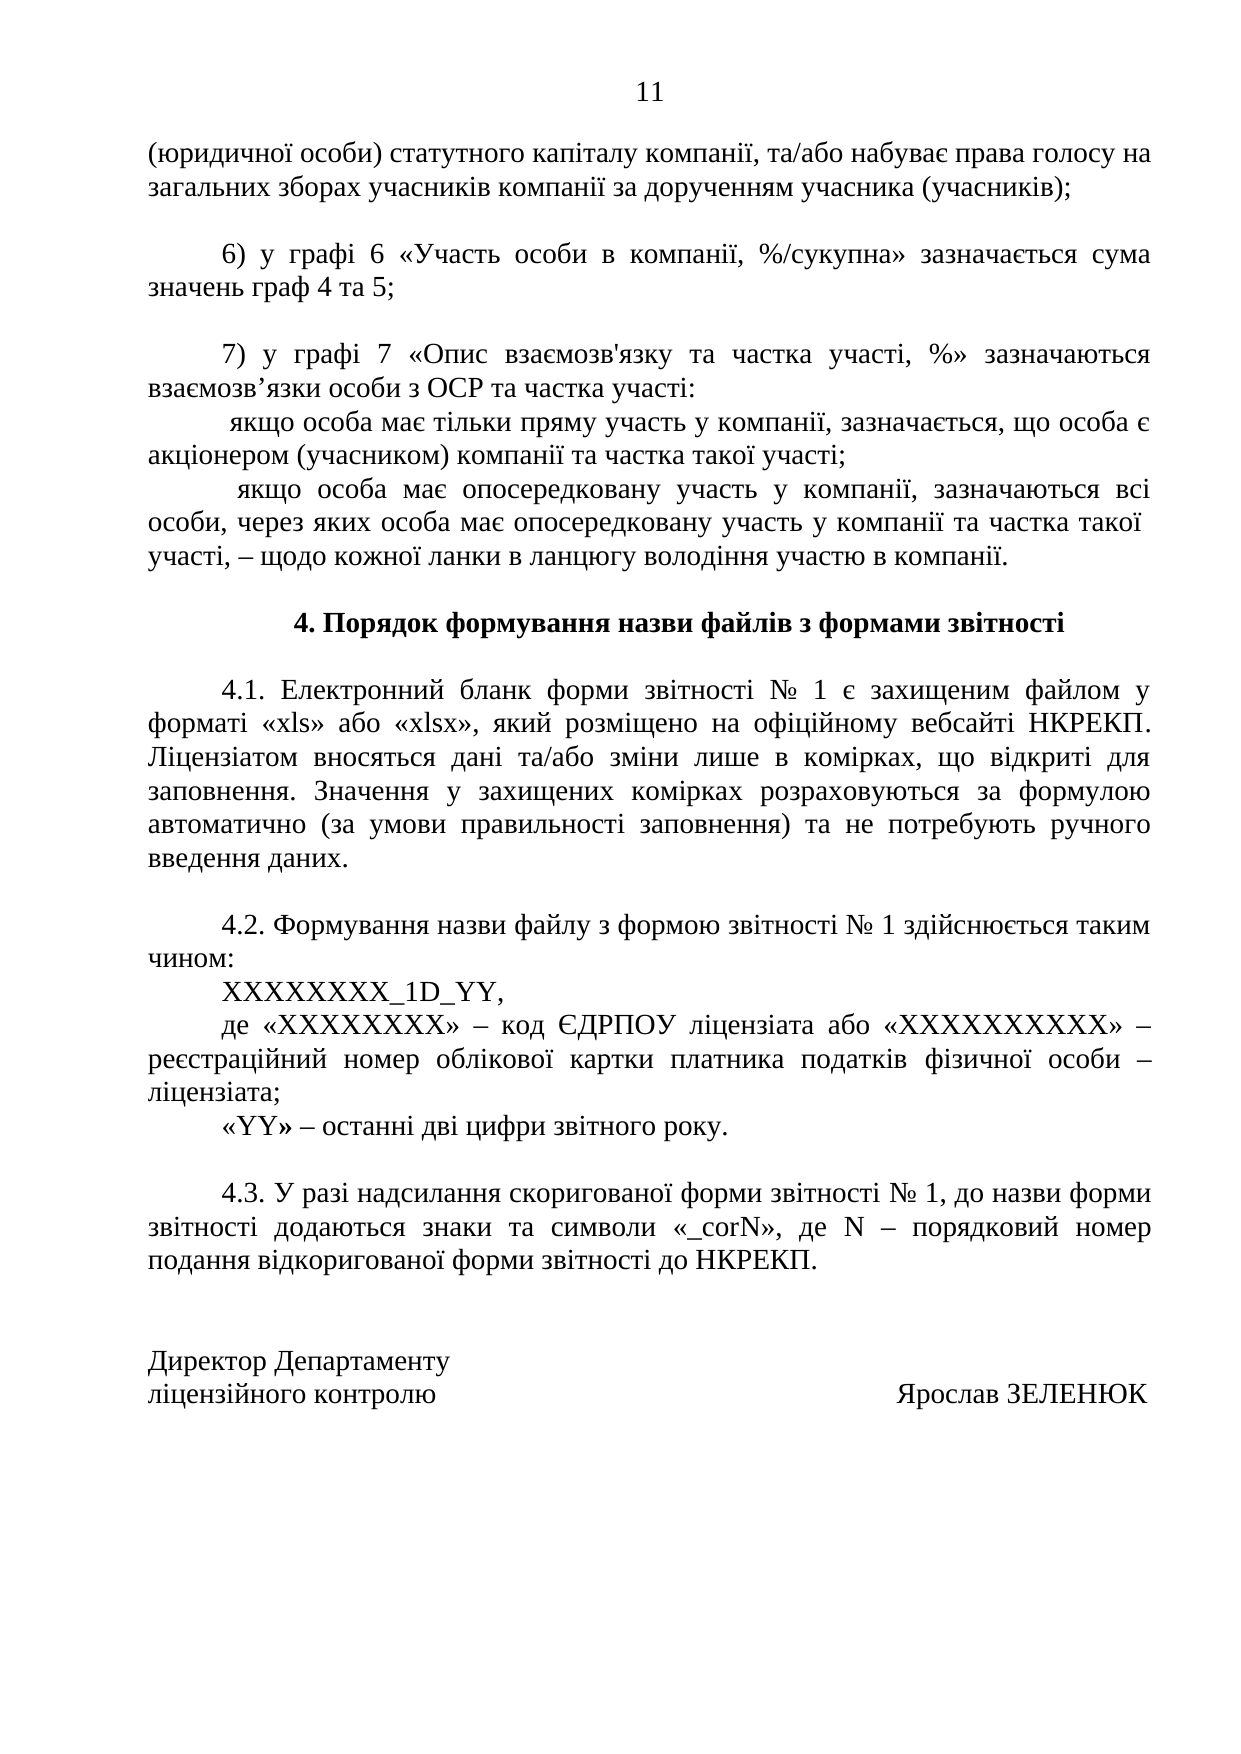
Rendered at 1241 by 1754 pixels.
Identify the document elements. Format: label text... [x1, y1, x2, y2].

text ліцензійного контролю Ярослав ЗЕЛЕНЮК [148, 1376, 1152, 1410]
text Директор Департаменту [148, 1343, 1152, 1376]
text де «ХХХХХХХХ» – код ЄДРПОУ ліцензіата або «ХХХХХХХХХХ» – реєстраційний номер облікової картки платника податків фізичної особи – ліцензіата; [148, 1007, 1152, 1108]
text 4. Порядок формування назви файлів з формами звітності [148, 605, 1152, 638]
text якщо особа має опосередковану участь у компанії, зазначаються всі особи, через яких особа має опосередковану участь у компанії та частка такої участі, – щодо кожної ланки в ланцюгу володіння участю в компанії. [148, 471, 1152, 571]
text 4.3. У разі надсилання скоригованої форми звітності № 1, до назви форми звітності додаються знаки та символи «_corN», де N – порядковий номер подання відкоригованої форми звітності до НКРЕКП. [148, 1175, 1152, 1276]
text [148, 135, 1152, 202]
text якщо особа має тільки пряму участь у компанії, зазначається, що особа є акціонером (учасником) компанії та частка такої участі; [148, 404, 1152, 471]
text 4.2. Формування назви файлу з формою звітності № 1 здійснюється таким чином: [148, 907, 1152, 974]
text «YY» – останні дві цифри звітного року. [148, 1108, 1152, 1142]
text ХХХХХХХХ_1D_YY, [148, 974, 1152, 1007]
text 7) у графі 7 «Опис взаємозв'язку та частка участі, %» зазначаються взаємозв’язки особи з ОСР та частка участі: [148, 337, 1152, 404]
text 4.1. Електронний бланк форми звітності № 1 є захищеним файлом у форматі «xls» або «xlsx», який розміщено на офіційному вебсайті НКРЕКП. Ліцензіатом вносяться дані та/або зміни лише в комірках, що відкриті для заповнення. Значення у захищених комірках розраховуються за формулою автоматично (за умови правильності заповнення) та не потребують ручного введення даних. [148, 672, 1152, 873]
text 6) у графі 6 «Участь особи в компанії, %/сукупна» зазначається сума значень граф 4 та 5; [148, 236, 1152, 303]
